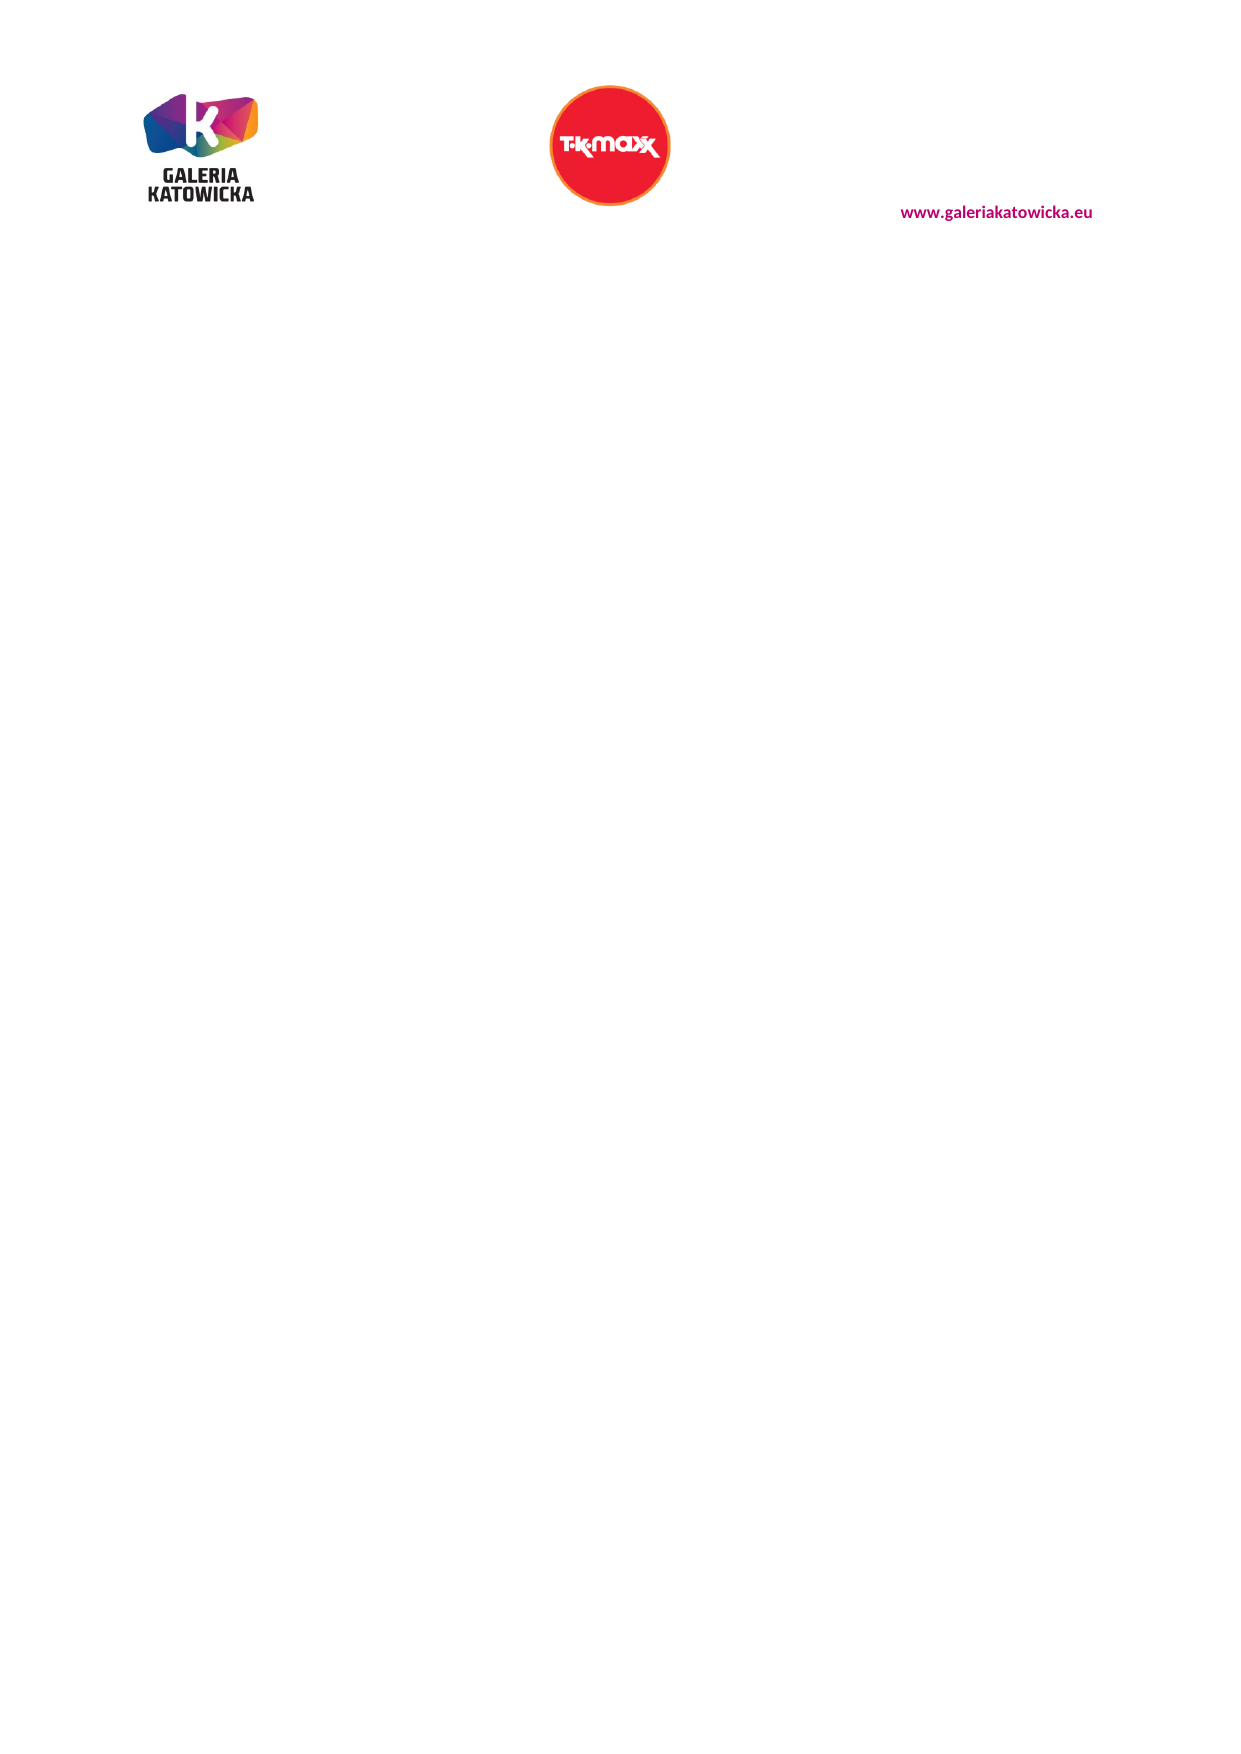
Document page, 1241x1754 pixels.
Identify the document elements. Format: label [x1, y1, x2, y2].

picture [532, 69, 684, 229]
picture [141, 60, 288, 235]
